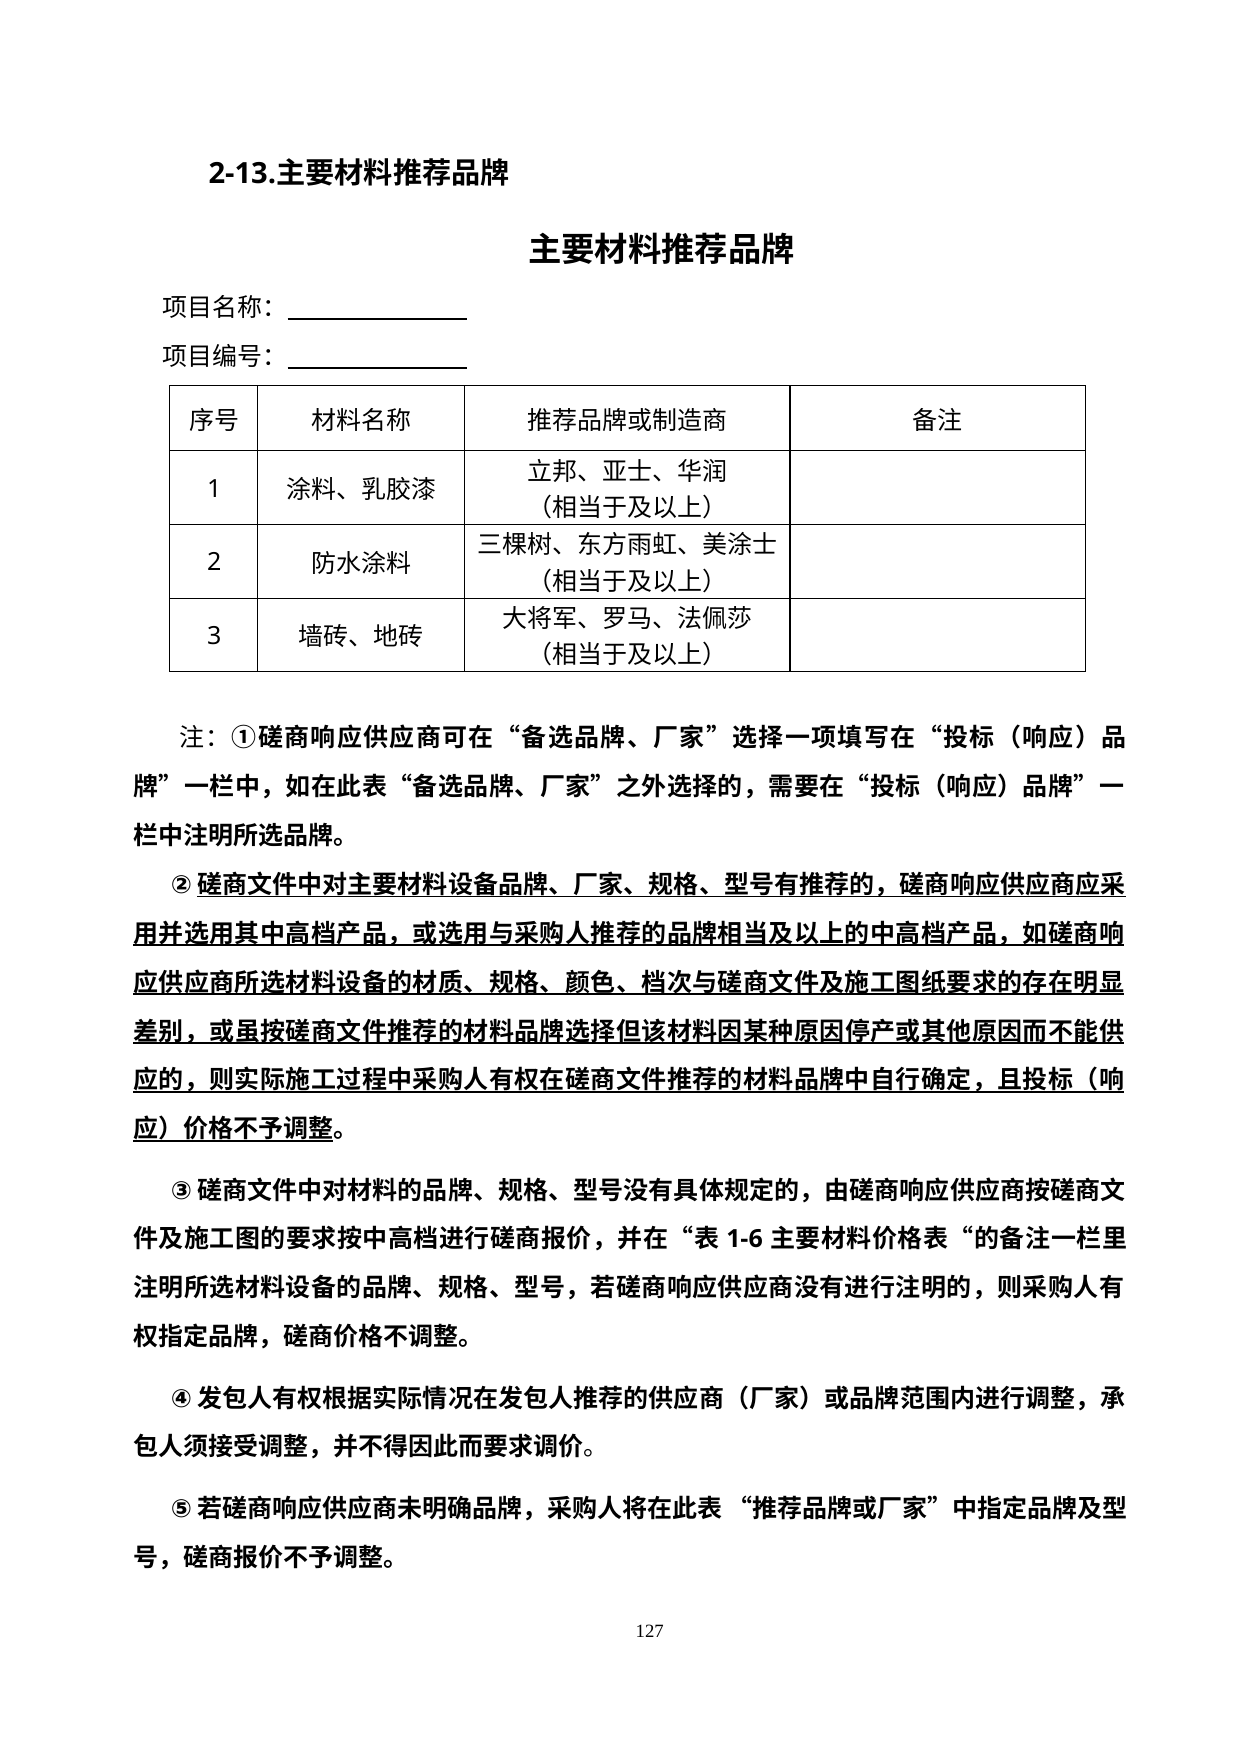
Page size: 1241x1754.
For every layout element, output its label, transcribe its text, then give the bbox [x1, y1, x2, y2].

text 项目名称： [162, 287, 1093, 324]
text 注：①磋商响应供应商可在“备选品牌、厂家”选择一项填写在“投标（响应）品牌”一栏中，如在此表“备选品牌、厂家”之外选择的，需要在“投标（响应）品牌”一栏中注明所选品牌。 [133, 718, 1127, 852]
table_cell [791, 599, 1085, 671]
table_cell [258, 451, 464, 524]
text ②磋商文件中对主要材料设备品牌、厂家、规格、型号有推荐的，磋商响应供应商应采用并选用其中高档产品，或选用与采购人推荐的品牌相当及以上的中高档产品，如磋商响应供应商所选材料设备的材质、规格、颜色、档次与磋商文件及施工图纸要求的存在明显差别，或虽按磋商文件推荐的材料品牌选择但该材料因某种原因停产或其他原因而不能供应的，则实际施工过程中采购人有权在磋商文件推荐的材料品牌中自行确定，且投标（响应）价格不予调整。 [133, 864, 1127, 1145]
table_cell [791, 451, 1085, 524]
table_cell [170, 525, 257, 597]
text ④发包人有权根据实际情况在发包人推荐的供应商（厂家）或品牌范围内进行调整，承包人须接受调整，并不得因此而要求调价。 [133, 1378, 1127, 1463]
text ③磋商文件中对材料的品牌、规格、型号没有具体规定的，由磋商响应供应商按磋商文件及施工图的要求按中高档进行磋商报价，并在“表1-6 主要材料价格表“的备注一栏里注明所选材料设备的品牌、规格、型号，若磋商响应供应商没有进行注明的，则采购人有权指定品牌，磋商价格不调整。 [133, 1170, 1127, 1353]
text 主要材料推荐品牌 [162, 222, 1093, 271]
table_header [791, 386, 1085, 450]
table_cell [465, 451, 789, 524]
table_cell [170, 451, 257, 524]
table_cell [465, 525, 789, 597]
text 2-13.主要材料推荐品牌 [162, 150, 1093, 192]
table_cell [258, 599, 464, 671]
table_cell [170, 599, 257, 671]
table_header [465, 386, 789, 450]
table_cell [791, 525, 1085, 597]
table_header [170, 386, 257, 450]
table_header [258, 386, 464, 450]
text ⑤若磋商响应供应商未明确品牌，采购人将在此表 “推荐品牌或厂家”中指定品牌及型号，磋商报价不予调整。 [133, 1488, 1127, 1573]
text 项目编号： [162, 336, 1093, 373]
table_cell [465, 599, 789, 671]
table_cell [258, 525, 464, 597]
